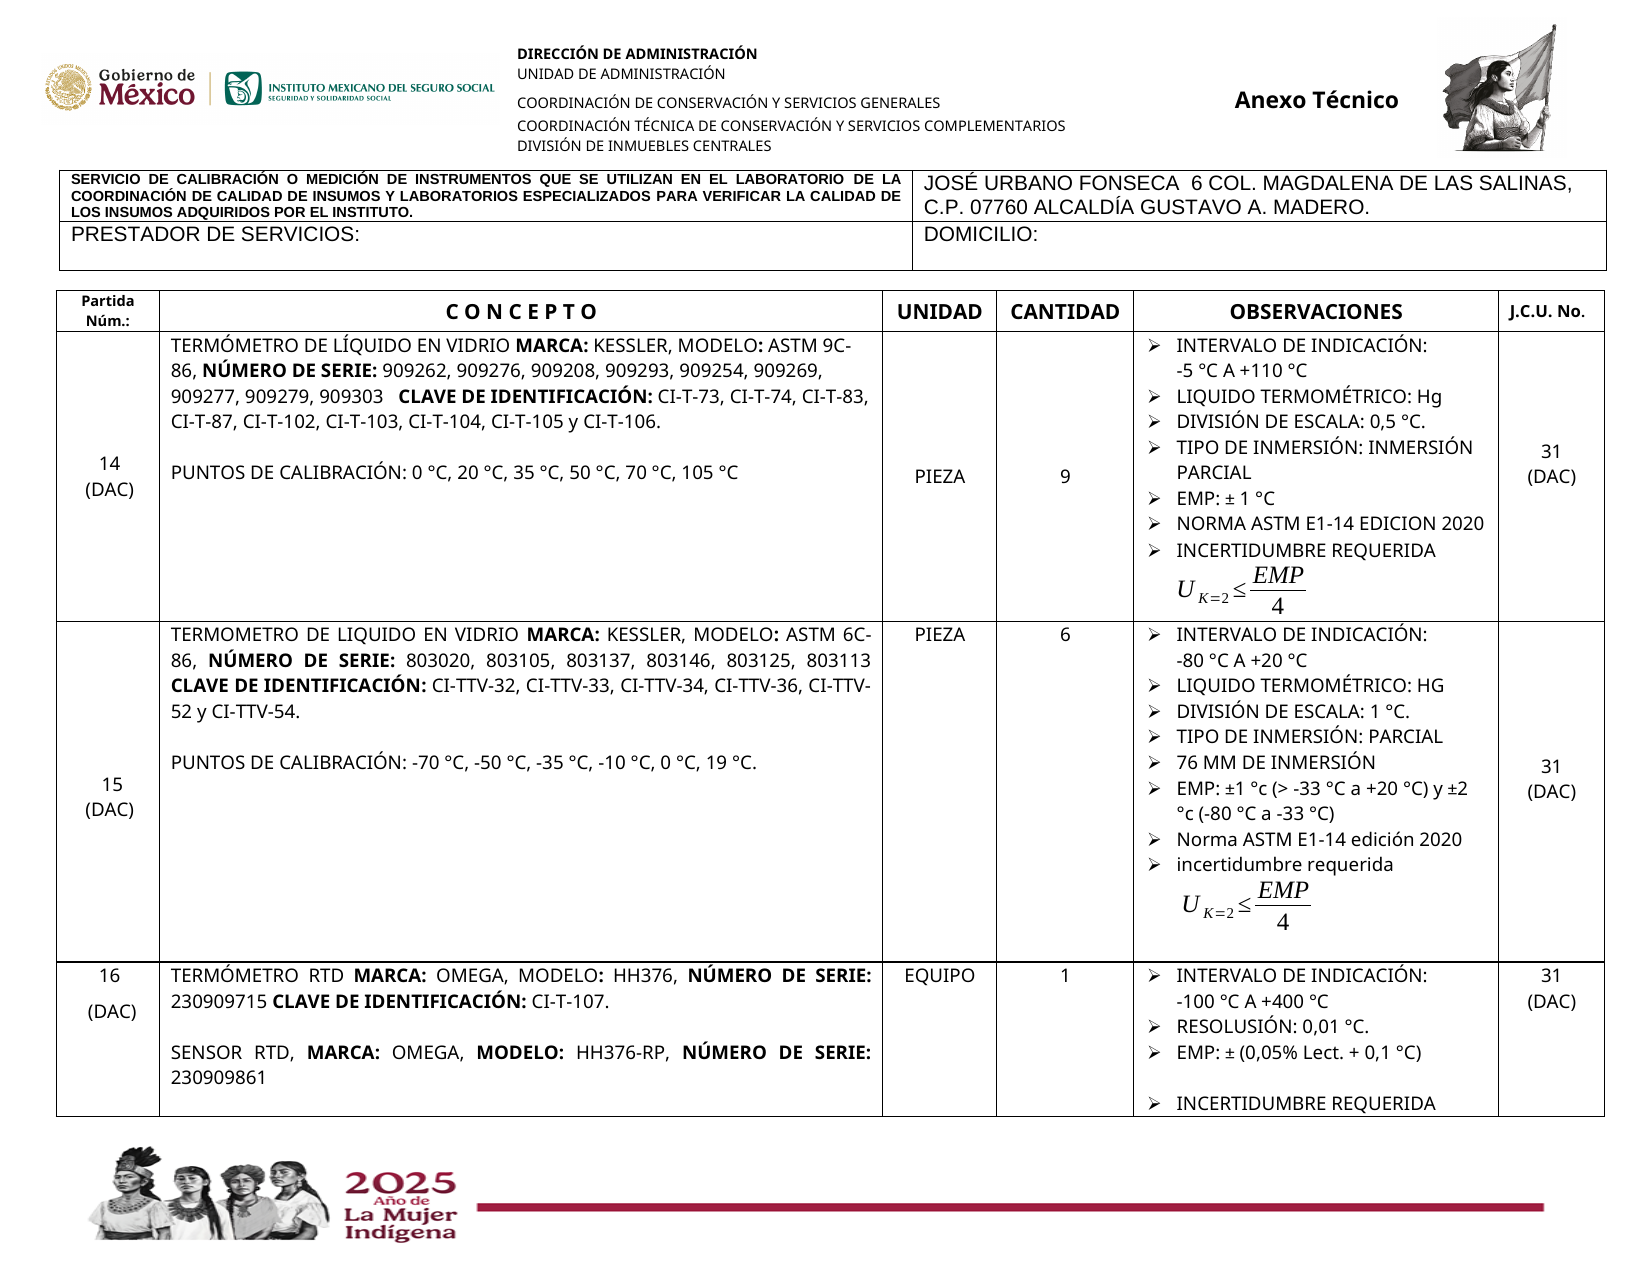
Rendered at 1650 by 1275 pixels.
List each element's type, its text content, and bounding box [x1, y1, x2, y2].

table_cell 16 (DAC) [57, 963, 159, 1116]
table_header Partida Núm.: [57, 291, 159, 331]
table_cell INTERVALO DE INDICACIÓN: -80 °C A +20 °C LIQUIDO TERMOMÉTRICO: HG DIVISIÓN DE ESCALA: 1 °C. TIPO DE INMERSIÓN: PARCIAL 76 MM DE INMERSIÓN EMP: ±1 °c (> -33 °C a +20 °C) y ±2 °c (-80 °C a -33 °C) Norma ASTM E1-14 edición 2020 incertidumbre requerida [1134, 622, 1498, 961]
table_header C O N C E P T O [160, 291, 882, 331]
picture [59, 1134, 1609, 1249]
table_cell 31 (DAC) [1499, 622, 1604, 961]
table_cell 15 (DAC) [57, 622, 159, 961]
table_cell 31 (DAC) [1499, 963, 1604, 1116]
table_cell 1 [997, 963, 1133, 1116]
table_cell 31 (DAC) [1499, 332, 1604, 621]
table_cell PIEZA [883, 332, 996, 621]
table_header UNIDAD [883, 291, 996, 331]
table_header OBSERVACIONES [1134, 291, 1498, 331]
table_cell INTERVALO DE INDICACIÓN: -5 °C A +110 °C LIQUIDO TERMOMÉTRICO: Hg DIVISIÓN DE ESCALA: 0,5 °C. TIPO DE INMERSIÓN: INMERSIÓN PARCIAL EMP: ± 1 °C NORMA ASTM E1-14 EDICION 2020 INCERTIDUMBRE REQUERIDA [1134, 332, 1498, 621]
table_cell 9 [997, 332, 1133, 621]
table_header CANTIDAD [997, 291, 1133, 331]
table_cell TERMÓMETRO DE LÍQUIDO EN VIDRIO MARCA: KESSLER, MODELO: ASTM 9C-86, NÚMERO DE SERIE: 909262, 909276, 909208, 909293, 909254, 909269, 909277, 909279, 909303 CLAVE DE IDENTIFICACIÓN: CI-T-73, CI-T-74, CI-T-83, CI-T-87, CI-T-102, CI-T-103, CI-T-104, CI-T-105 y CI-T-106. PUNTOS DE CALIBRACIÓN: 0 °C, 20 °C, 35 °C, 50 °C, 70 °C, 105 °C [160, 332, 882, 621]
table_cell 14 (DAC) [57, 332, 159, 621]
table_cell 6 [997, 622, 1133, 961]
picture [40, 53, 501, 125]
table_cell EQUIPO [883, 963, 996, 1116]
picture [1437, 17, 1568, 158]
table_cell PIEZA [883, 622, 996, 961]
table_header J.C.U. No. [1499, 291, 1604, 331]
table_cell INTERVALO DE INDICACIÓN: -100 °C A +400 °C RESOLUSIÓN: 0,01 °C. EMP: ± (0,05% Lect. + 0,1 °C) INCERTIDUMBRE REQUERIDA [1134, 963, 1498, 1116]
table_cell TERMOMETRO DE LIQUIDO EN VIDRIO MARCA: KESSLER, MODELO: ASTM 6C-86, NÚMERO DE SERIE: 803020, 803105, 803137, 803146, 803125, 803113 CLAVE DE IDENTIFICACIÓN: CI-TTV-32, CI-TTV-33, CI-TTV-34, CI-TTV-36, CI-TTV-52 y CI-TTV-54. PUNTOS DE CALIBRACIÓN: -70 °C, -50 °C, -35 °C, -10 °C, 0 °C, 19 °C. [160, 622, 882, 961]
